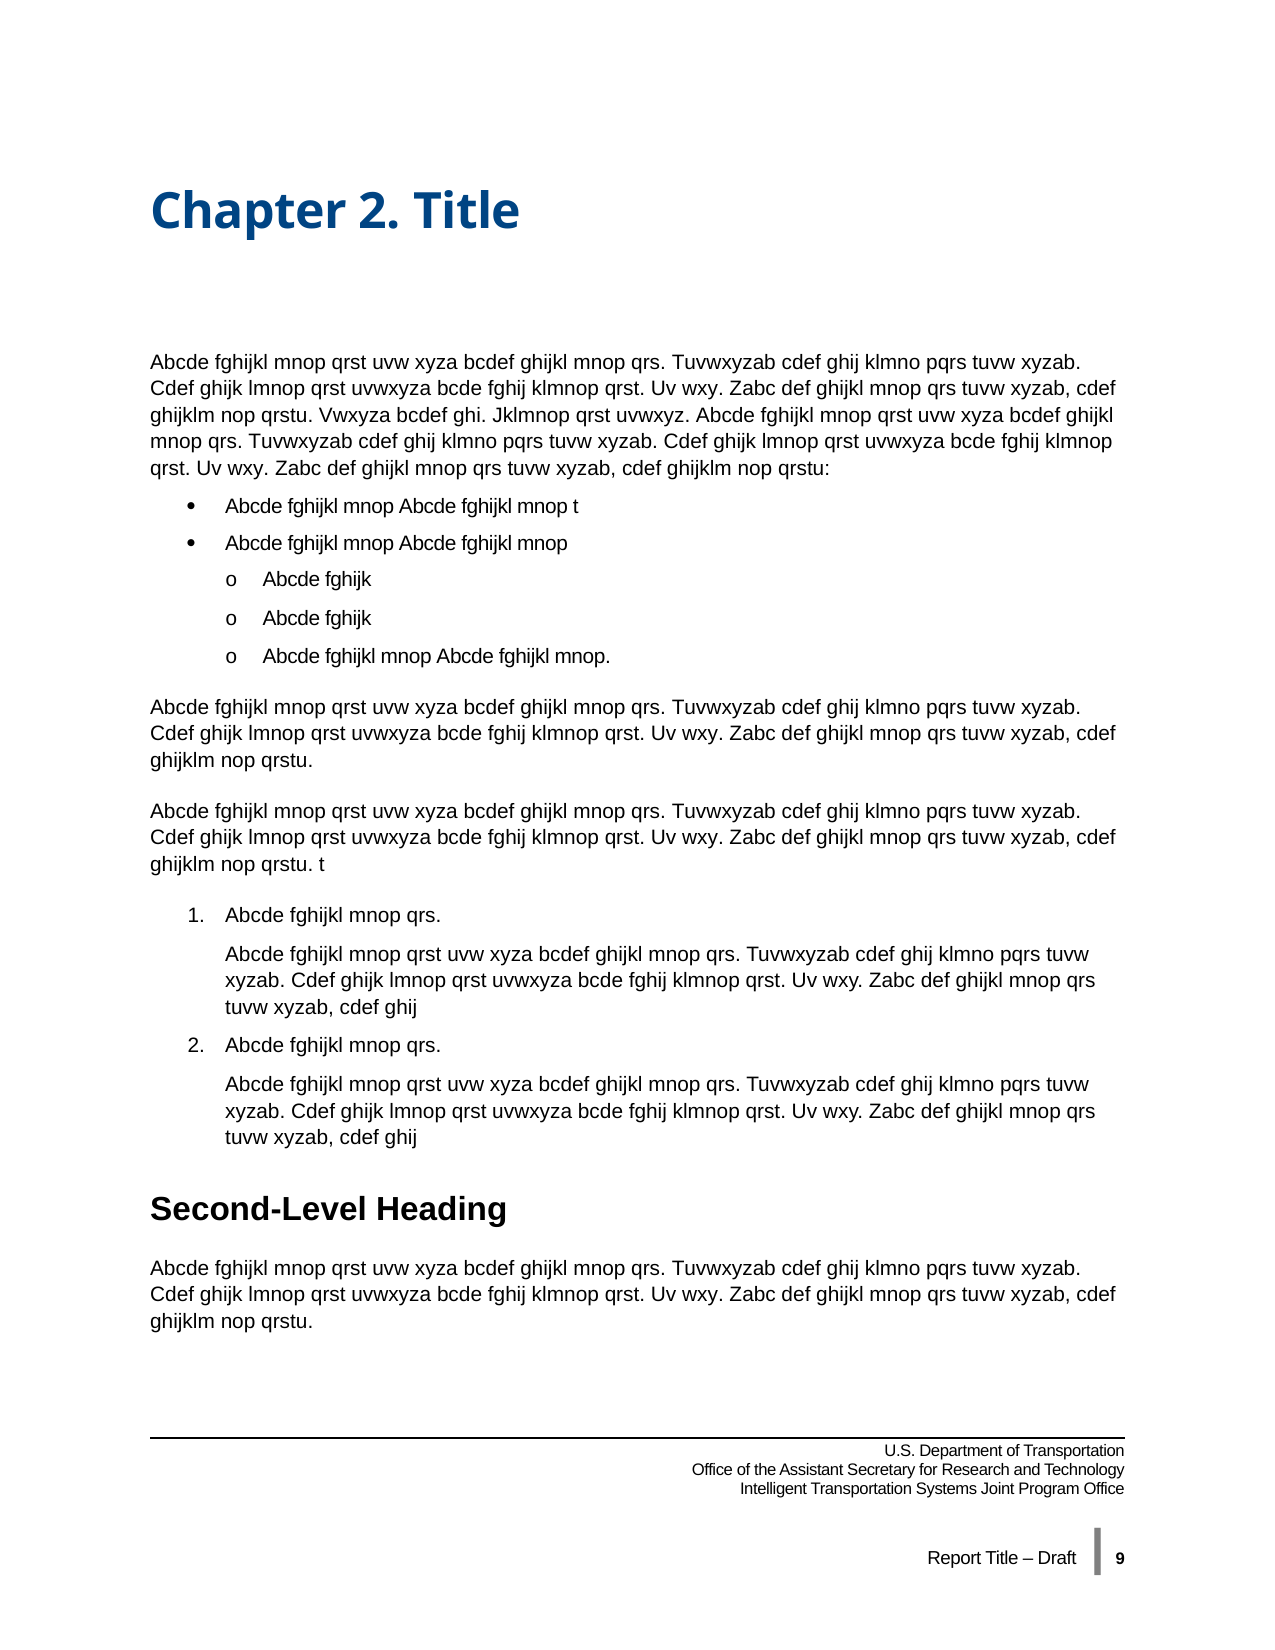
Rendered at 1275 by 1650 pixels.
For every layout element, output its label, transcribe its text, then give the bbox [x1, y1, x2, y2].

text Abcde fghijkl mnop qrst uvw xyza bcdef ghijkl mnop qrs. Tuvwxyzab cdef ghij klmno pqrs tuvw xyzab. Cdef ghijk lmnop qrst uvwxyza bcde fghij klmnop qrst. Uv wxy. Zabc def ghijkl mnop qrs tuvw xyzab, cdef ghij [225, 942, 1125, 1018]
text Abcde fghijkl mnop Abcde fghijkl mnop. [225, 644, 1125, 670]
text Abcde fghijk [225, 567, 1125, 593]
text Abcde fghijk [225, 606, 1125, 631]
subtitle Second-Level Heading [150, 1189, 1125, 1227]
text Abcde fghijkl mnop qrst uvw xyza bcdef ghijkl mnop qrs. Tuvwxyzab cdef ghij klmno pqrs tuvw xyzab. Cdef ghijk lmnop qrst uvwxyza bcde fghij klmnop qrst. Uv wxy. Zabc def ghijkl mnop qrs tuvw xyzab, cdef ghijklm nop qrstu. Vwxyza bcdef ghi. Jklmnop qrst uvwxyz. Abcde fghijkl mnop qrst uvw xyza bcdef ghijkl mnop qrs. Tuvwxyzab cdef ghij klmno pqrs tuvw xyzab. Cdef ghijk lmnop qrst uvwxyza bcde fghij klmnop qrst. Uv wxy. Zabc def ghijkl mnop qrs tuvw xyzab, cdef ghijklm nop qrstu: [150, 350, 1125, 479]
list Abcde fghijkl mnop qrs. [187, 1033, 1125, 1057]
text Abcde fghijkl mnop qrst uvw xyza bcdef ghijkl mnop qrs. Tuvwxyzab cdef ghij klmno pqrs tuvw xyzab. Cdef ghijk lmnop qrst uvwxyza bcde fghij klmnop qrst. Uv wxy. Zabc def ghijkl mnop qrs tuvw xyzab, cdef ghijklm nop qrstu. [150, 695, 1125, 771]
subtitle Title [150, 175, 1125, 243]
text Abcde fghijkl mnop qrst uvw xyza bcdef ghijkl mnop qrs. Tuvwxyzab cdef ghij klmno pqrs tuvw xyzab. Cdef ghijk lmnop qrst uvwxyza bcde fghij klmnop qrst. Uv wxy. Zabc def ghijkl mnop qrs tuvw xyzab, cdef ghij [225, 1072, 1125, 1149]
list Abcde fghijkl mnop qrs. [187, 903, 1125, 927]
text Abcde fghijkl mnop qrst uvw xyza bcdef ghijkl mnop qrs. Tuvwxyzab cdef ghij klmno pqrs tuvw xyzab. Cdef ghijk lmnop qrst uvwxyza bcde fghij klmnop qrst. Uv wxy. Zabc def ghijkl mnop qrs tuvw xyzab, cdef ghijklm nop qrstu. [150, 1256, 1125, 1333]
text Abcde fghijkl mnop qrst uvw xyza bcdef ghijkl mnop qrs. Tuvwxyzab cdef ghij klmno pqrs tuvw xyzab. Cdef ghijk lmnop qrst uvwxyza bcde fghij klmnop qrst. Uv wxy. Zabc def ghijkl mnop qrs tuvw xyzab, cdef ghijklm nop qrstu. t [150, 799, 1125, 876]
text Abcde fghijkl mnop Abcde fghijkl mnop [187, 531, 1125, 555]
text Abcde fghijkl mnop Abcde fghijkl mnop t [187, 494, 1125, 518]
